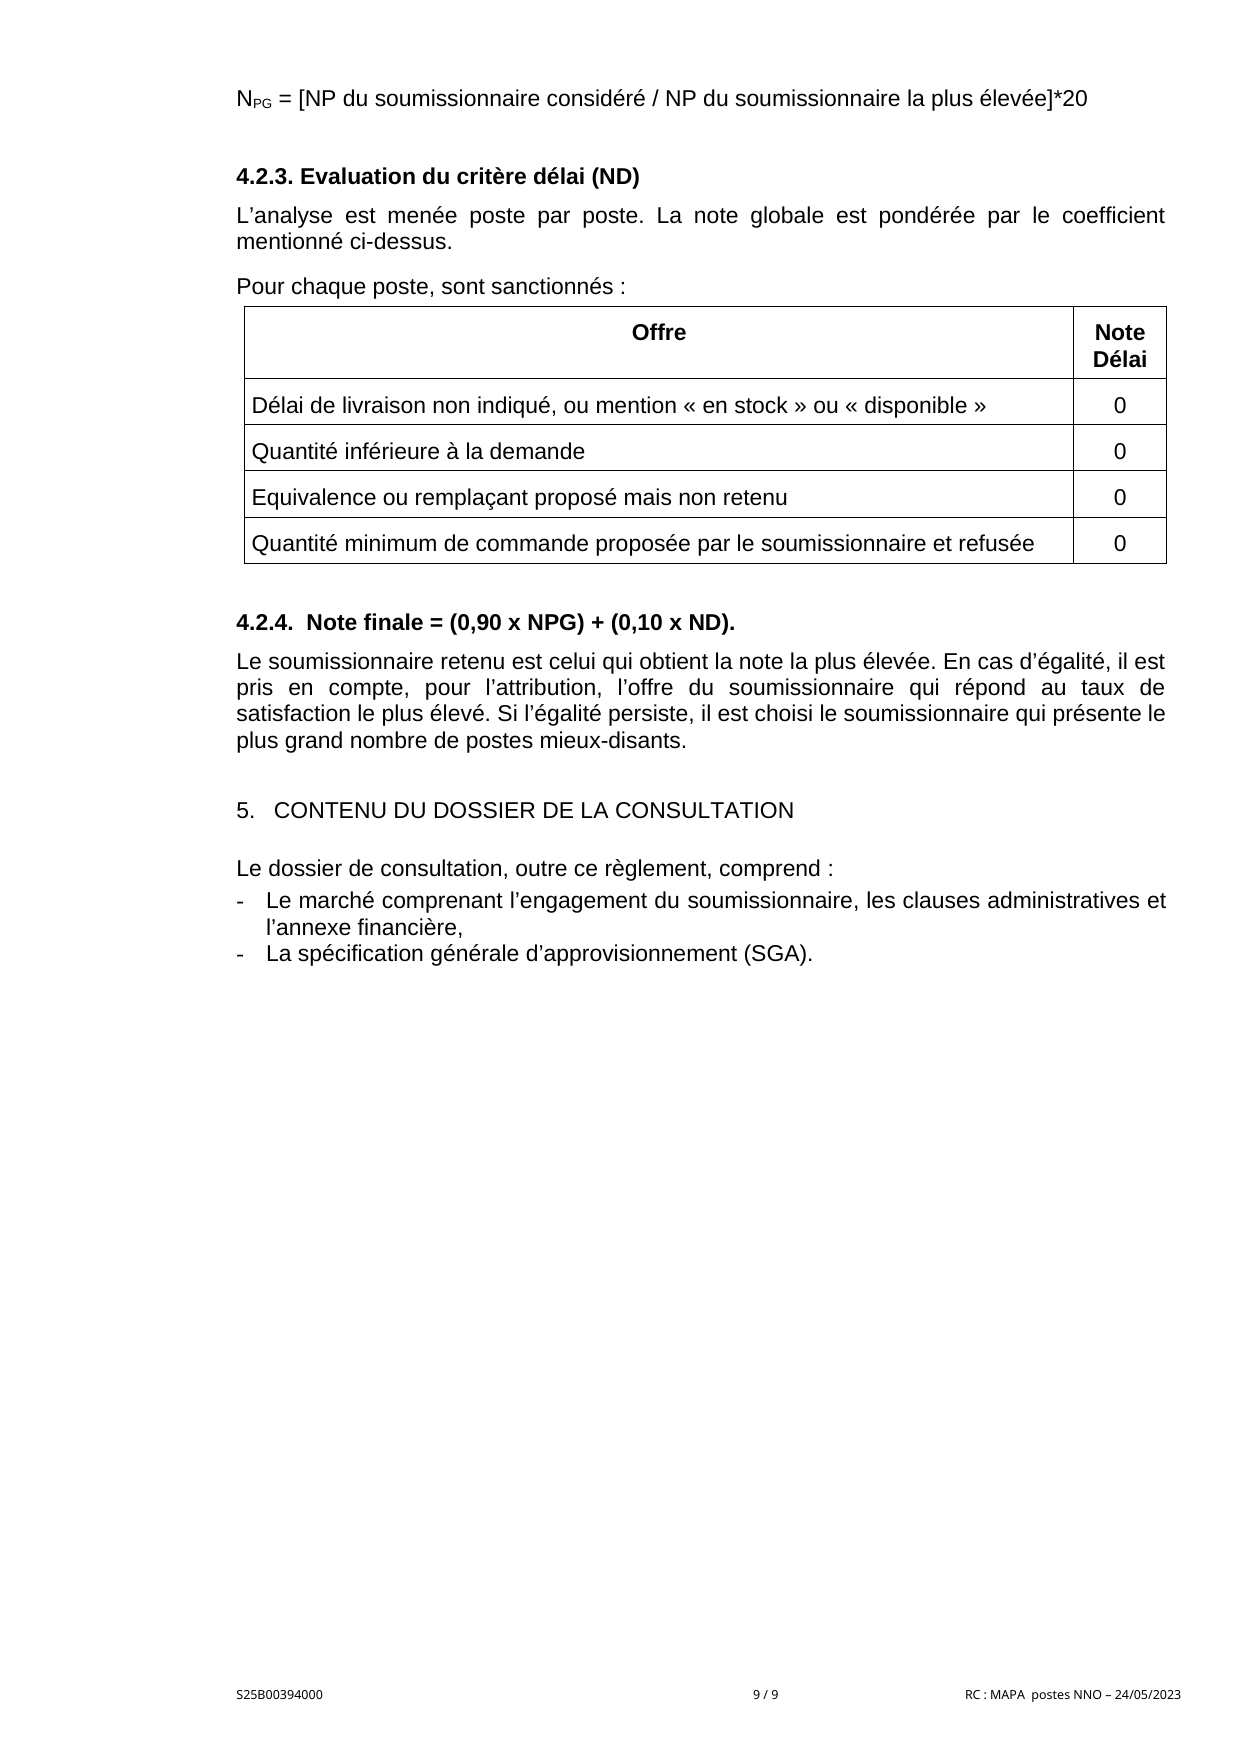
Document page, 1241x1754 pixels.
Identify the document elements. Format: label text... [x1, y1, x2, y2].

table_cell 0 [1074, 518, 1166, 563]
text 4.2.3. Evaluation du critère délai (ND) [236, 163, 1166, 189]
text NPG = [NP du soumissionnaire considéré / NP du soumissionnaire la plus élevée]*20 [236, 85, 1166, 111]
table_cell Délai de livraison non indiqué, ou mention « en stock » ou « disponible » [245, 379, 1073, 424]
table_cell Quantité inférieure à la demande [245, 425, 1073, 470]
text Pour chaque poste, sont sanctionnés : [236, 273, 1166, 299]
table_header Offre [245, 307, 1073, 378]
table_cell 0 [1074, 471, 1166, 517]
table_header Note Délai [1074, 307, 1166, 378]
text Le dossier de consultation, outre ce règlement, comprend : [236, 854, 1166, 881]
text Le soumissionnaire retenu est celui qui obtient la note la plus élevée. En cas d’égalité, il est pris en compte, pour l’attribution, l’offre du soumissionnaire qui répond au taux de satisfaction le plus élevé. Si l’égalité persiste, il est choisi le soumissionnaire qui présente le plus grand nombre de postes mieux-disants. [236, 648, 1166, 753]
list Le marché comprenant l’engagement du soumissionnaire, les clauses administratives et l’annexe financière, [236, 887, 1166, 940]
text 4.2.4. Note finale = (0,90 x NPG) + (0,10 x ND). [236, 609, 1166, 635]
subtitle contenu du dossier de la consultation [236, 797, 1166, 823]
table_cell 0 [1074, 379, 1166, 424]
table_cell Equivalence ou remplaçant proposé mais non retenu [245, 471, 1073, 517]
table_cell 0 [1074, 425, 1166, 470]
text L’analyse est menée poste par poste. La note globale est pondérée par le coefficient mentionné ci-dessus. [236, 202, 1166, 254]
list La spécification générale d’approvisionnement (SGA). [236, 940, 1166, 966]
table_cell Quantité minimum de commande proposée par le soumissionnaire et refusée [245, 518, 1073, 563]
